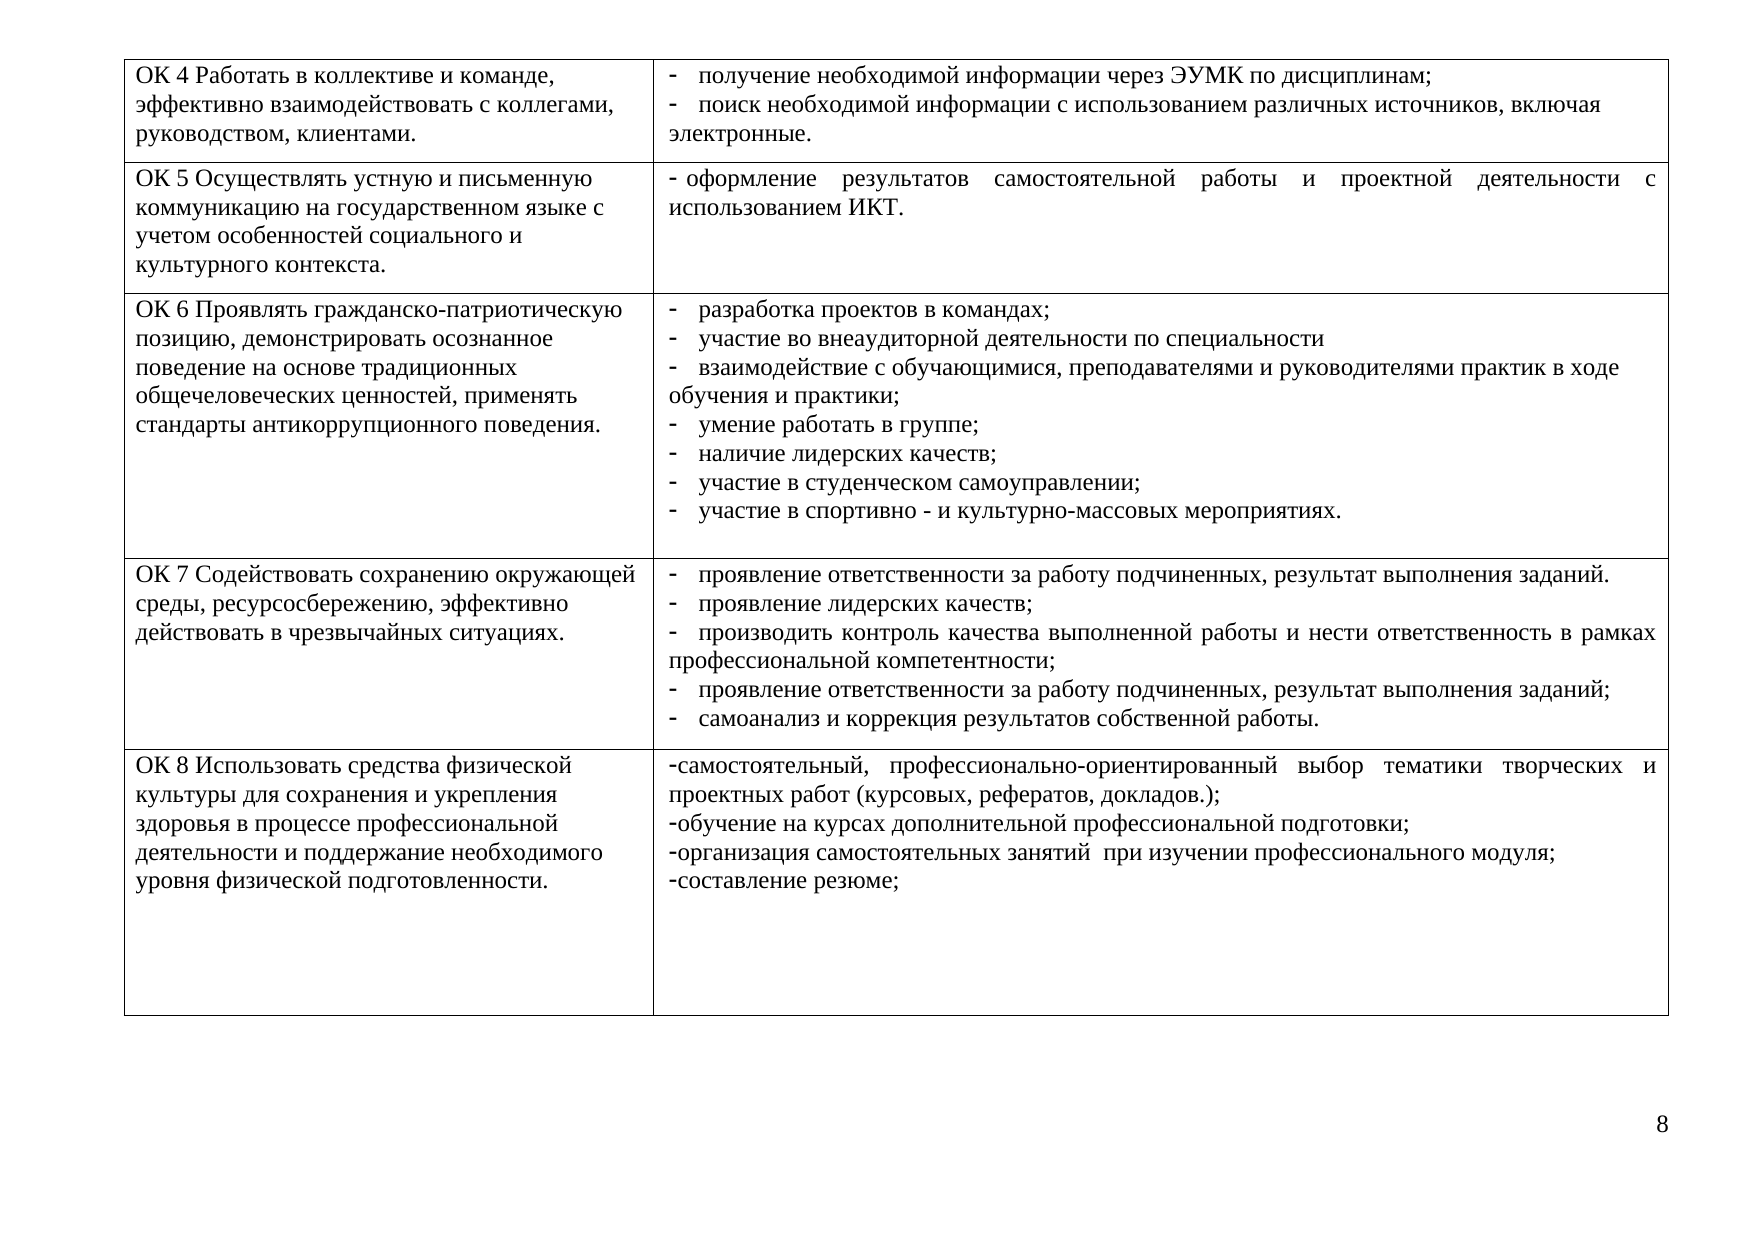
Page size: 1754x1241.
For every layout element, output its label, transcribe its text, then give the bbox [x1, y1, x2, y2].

table_cell ОК 4 Работать в коллективе и команде, эффективно взаимодействовать с коллегами, руководством, клиентами. [125, 60, 653, 162]
table_cell оформление результатов самостоятельной работы и проектной деятельности с использованием ИКТ. [654, 163, 1668, 293]
table_cell ОК 5 Осуществлять устную и письменную коммуникацию на государственном языке с учетом особенностей социального и культурного контекста. [125, 163, 653, 293]
table_cell ОК 6 Проявлять гражданско-патриотическую позицию, демонстрировать осознанное поведение на основе традиционных общечеловеческих ценностей, применять стандарты антикоррупционного поведения. [125, 294, 653, 558]
table_cell разработка проектов в командах; участие во внеаудиторной деятельности по специальности взаимодействие с обучающимися, преподавателями и руководителями практик в ходе обучения и практики; умение работать в группе; наличие лидерских качеств; участие в студенческом самоуправлении; участие в спортивно - и культурно-массовых мероприятиях. [654, 294, 1668, 558]
table_cell проявление ответственности за работу подчиненных, результат выполнения заданий. проявление лидерских качеств; производить контроль качества выполненной работы и нести ответственность в рамках профессиональной компетентности; проявление ответственности за работу подчиненных, результат выполнения заданий; самоанализ и коррекция результатов собственной работы. [654, 559, 1668, 749]
table_cell получение необходимой информации через ЭУМК по дисциплинам; поиск необходимой информации с использованием различных источников, включая электронные. [654, 60, 1668, 162]
table_cell ОК 7 Содействовать сохранению окружающей среды, ресурсосбережению, эффективно действовать в чрезвычайных ситуациях. [125, 559, 653, 749]
table_cell ОК 8 Использовать средства физической культуры для сохранения и укрепления здоровья в процессе профессиональной деятельности и поддержание необходимого уровня физической подготовленности. [125, 750, 653, 1014]
table_cell самостоятельный, профессионально-ориентированный выбор тематики творческих и проектных работ (курсовых, рефератов, докладов.); обучение на курсах дополнительной профессиональной подготовки; организация самостоятельных занятий при изучении профессионального модуля; составление резюме; [654, 750, 1668, 1014]
